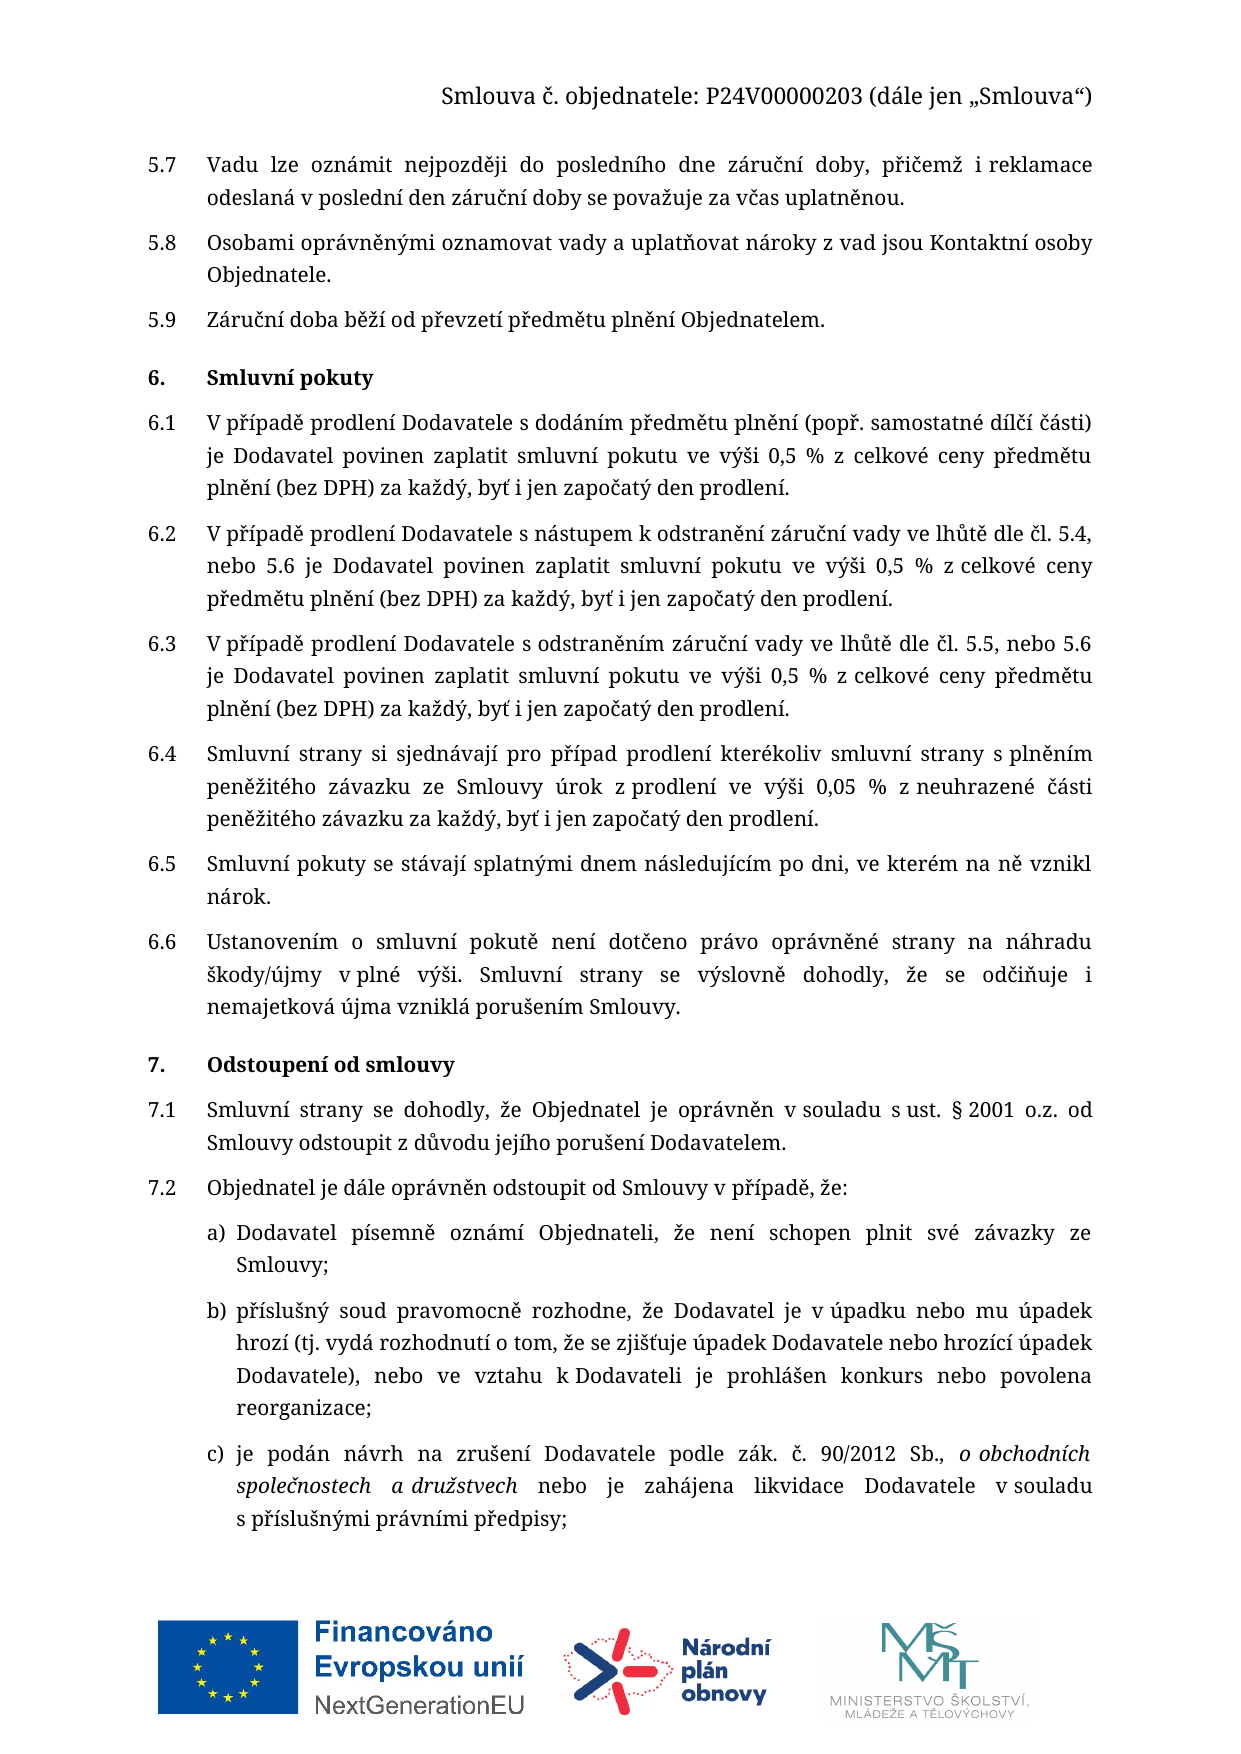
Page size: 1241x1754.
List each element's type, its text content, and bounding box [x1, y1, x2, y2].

list Záruční doba běží od převzetí předmětu plnění Objednatelem. [148, 306, 1093, 334]
list Smluvní strany si sjednávají pro případ prodlení kterékoliv smluvní strany s plněním peněžitého závazku ze Smlouvy úrok z prodlení ve výši 0,05 % z neuhrazené části peněžitého závazku za každý, byť i jen započatý den prodlení. [148, 739, 1093, 833]
list Smluvní pokuty [148, 363, 1093, 392]
picture [147, 1605, 789, 1726]
list Objednatel je dále oprávněn odstoupit od Smlouvy v případě, že: [148, 1173, 1093, 1201]
list V případě prodlení Dodavatele s odstraněním záruční vady ve lhůtě dle čl. 5.5, nebo 5.6 je Dodavatel povinen zaplatit smluvní pokutu ve výši 0,5 % z celkové ceny předmětu plnění (bez DPH) za každý, byť i jen započatý den prodlení. [148, 629, 1093, 723]
list Vadu lze oznámit nejpozději do posledního dne záruční doby, přičemž i reklamace odeslaná v poslední den záruční doby se považuje za včas uplatněnou. [148, 150, 1093, 211]
list Smluvní pokuty se stávají splatnými dnem následujícím po dni, ve kterém na ně vznikl nárok. [148, 849, 1093, 911]
list V případě prodlení Dodavatele s nástupem k odstranění záruční vady ve lhůtě dle čl. 5.4, nebo 5.6 je Dodavatel povinen zaplatit smluvní pokutu ve výši 0,5 % z celkové ceny předmětu plnění (bez DPH) za každý, byť i jen započatý den prodlení. [148, 519, 1093, 612]
list Ustanovením o smluvní pokutě není dotčeno právo oprávněné strany na náhradu škody/újmy v plné výši. Smluvní strany se výslovně dohodly, že se odčiňuje i nemajetková újma vzniklá porušením Smlouvy. [148, 927, 1093, 1021]
list V případě prodlení Dodavatele s dodáním předmětu plnění (popř. samostatné dílčí části) je Dodavatel povinen zaplatit smluvní pokutu ve výši 0,5 % z celkové ceny předmětu plnění (bez DPH) za každý, byť i jen započatý den prodlení. [148, 408, 1093, 502]
list Smluvní strany se dohodly, že Objednatel je oprávněn v souladu s ust. § 2001 o.z. od Smlouvy odstoupit z důvodu jejího porušení Dodavatelem. [148, 1095, 1093, 1156]
list Osobami oprávněnými oznamovat vady a uplatňovat nároky z vad jsou Kontaktní osoby Objednatele. [148, 228, 1093, 289]
list Dodavatel písemně oznámí Objednateli, že není schopen plnit své závazky ze Smlouvy; [207, 1218, 1093, 1279]
picture [820, 1616, 1039, 1726]
list je podán návrh na zrušení Dodavatele podle zák. č. 90/2012 Sb., o obchodních společnostech a družstvech nebo je zahájena likvidace Dodavatele v souladu s příslušnými právními předpisy; [207, 1439, 1093, 1532]
list příslušný soud pravomocně rozhodne, že Dodavatel je v úpadku nebo mu úpadek hrozí (tj. vydá rozhodnutí o tom, že se zjišťuje úpadek Dodavatele nebo hrozící úpadek Dodavatele), nebo ve vztahu k Dodavateli je prohlášen konkurs nebo povolena reorganizace; [207, 1296, 1093, 1422]
list Odstoupení od smlouvy [148, 1050, 1093, 1078]
